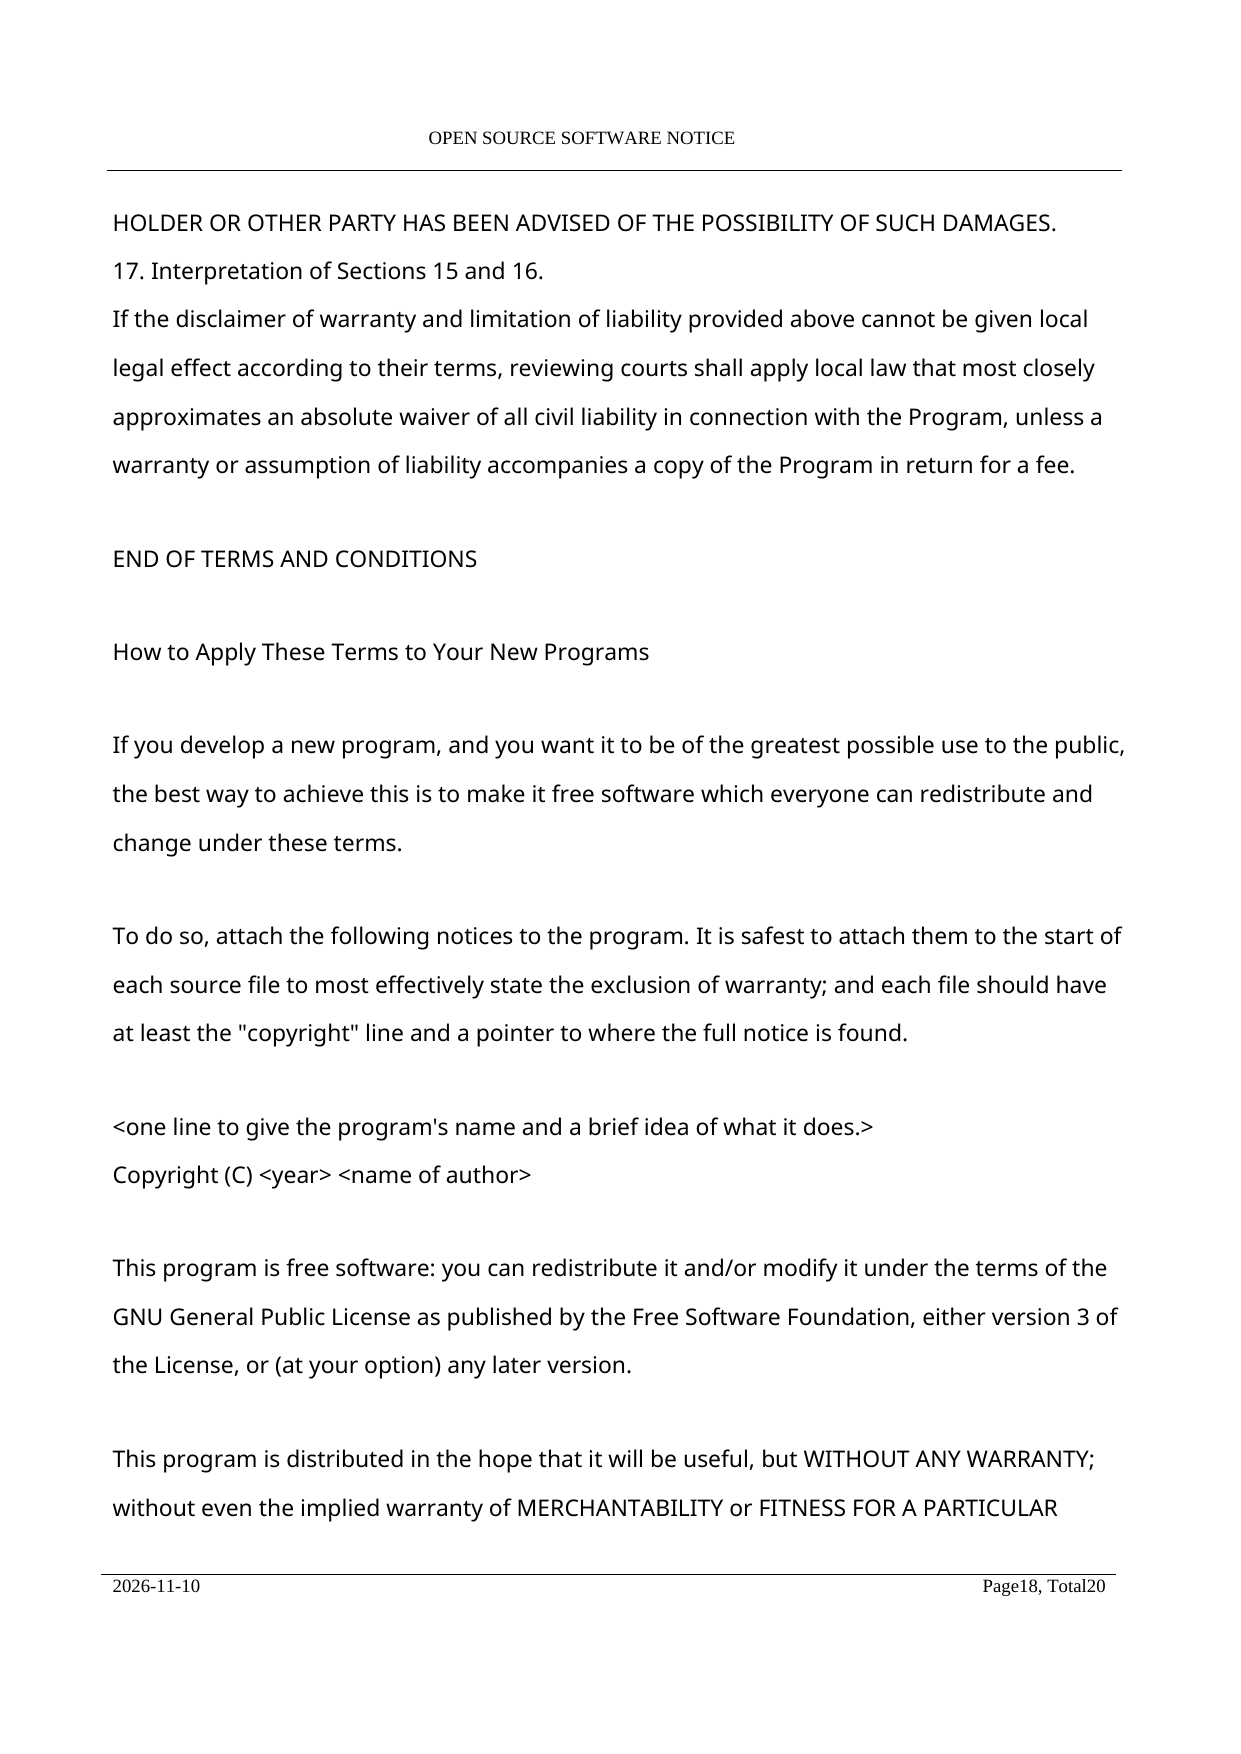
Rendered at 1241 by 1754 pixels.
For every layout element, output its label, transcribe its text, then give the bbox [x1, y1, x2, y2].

text If the disclaimer of warranty and limitation of liability provided above cannot be given local legal effect according to their terms, reviewing courts shall apply local law that most closely approximates an absolute waiver of all civil liability in connection with the Program, unless a warranty or assumption of liability accompanies a copy of the Program in return for a fee. [112, 303, 1128, 481]
text If you develop a new program, and you want it to be of the greatest possible use to the public, the best way to achieve this is to make it free software which everyone can redistribute and change under these terms. [112, 728, 1128, 858]
text 17. Interpretation of Sections 15 and 16. [112, 254, 1128, 287]
text <one line to give the program's name and a brief idea of what it does.> [112, 1110, 1128, 1142]
text How to Apply These Terms to Your New Programs [112, 635, 1128, 668]
text Copyright (C) <year> <name of author> [112, 1158, 1128, 1191]
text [112, 1442, 1128, 1523]
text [112, 206, 1128, 239]
text This program is free software: you can redistribute it and/or modify it under the terms of the GNU General Public License as published by the Free Software Foundation, either version 3 of the License, or (at your option) any later version. [112, 1251, 1128, 1381]
text END OF TERMS AND CONDITIONS [112, 542, 1128, 574]
text To do so, attach the following notices to the program. It is safest to attach them to the start of each source file to most effectively state the exclusion of warranty; and each file should have at least the "copyright" line and a pointer to where the full notice is found. [112, 919, 1128, 1049]
